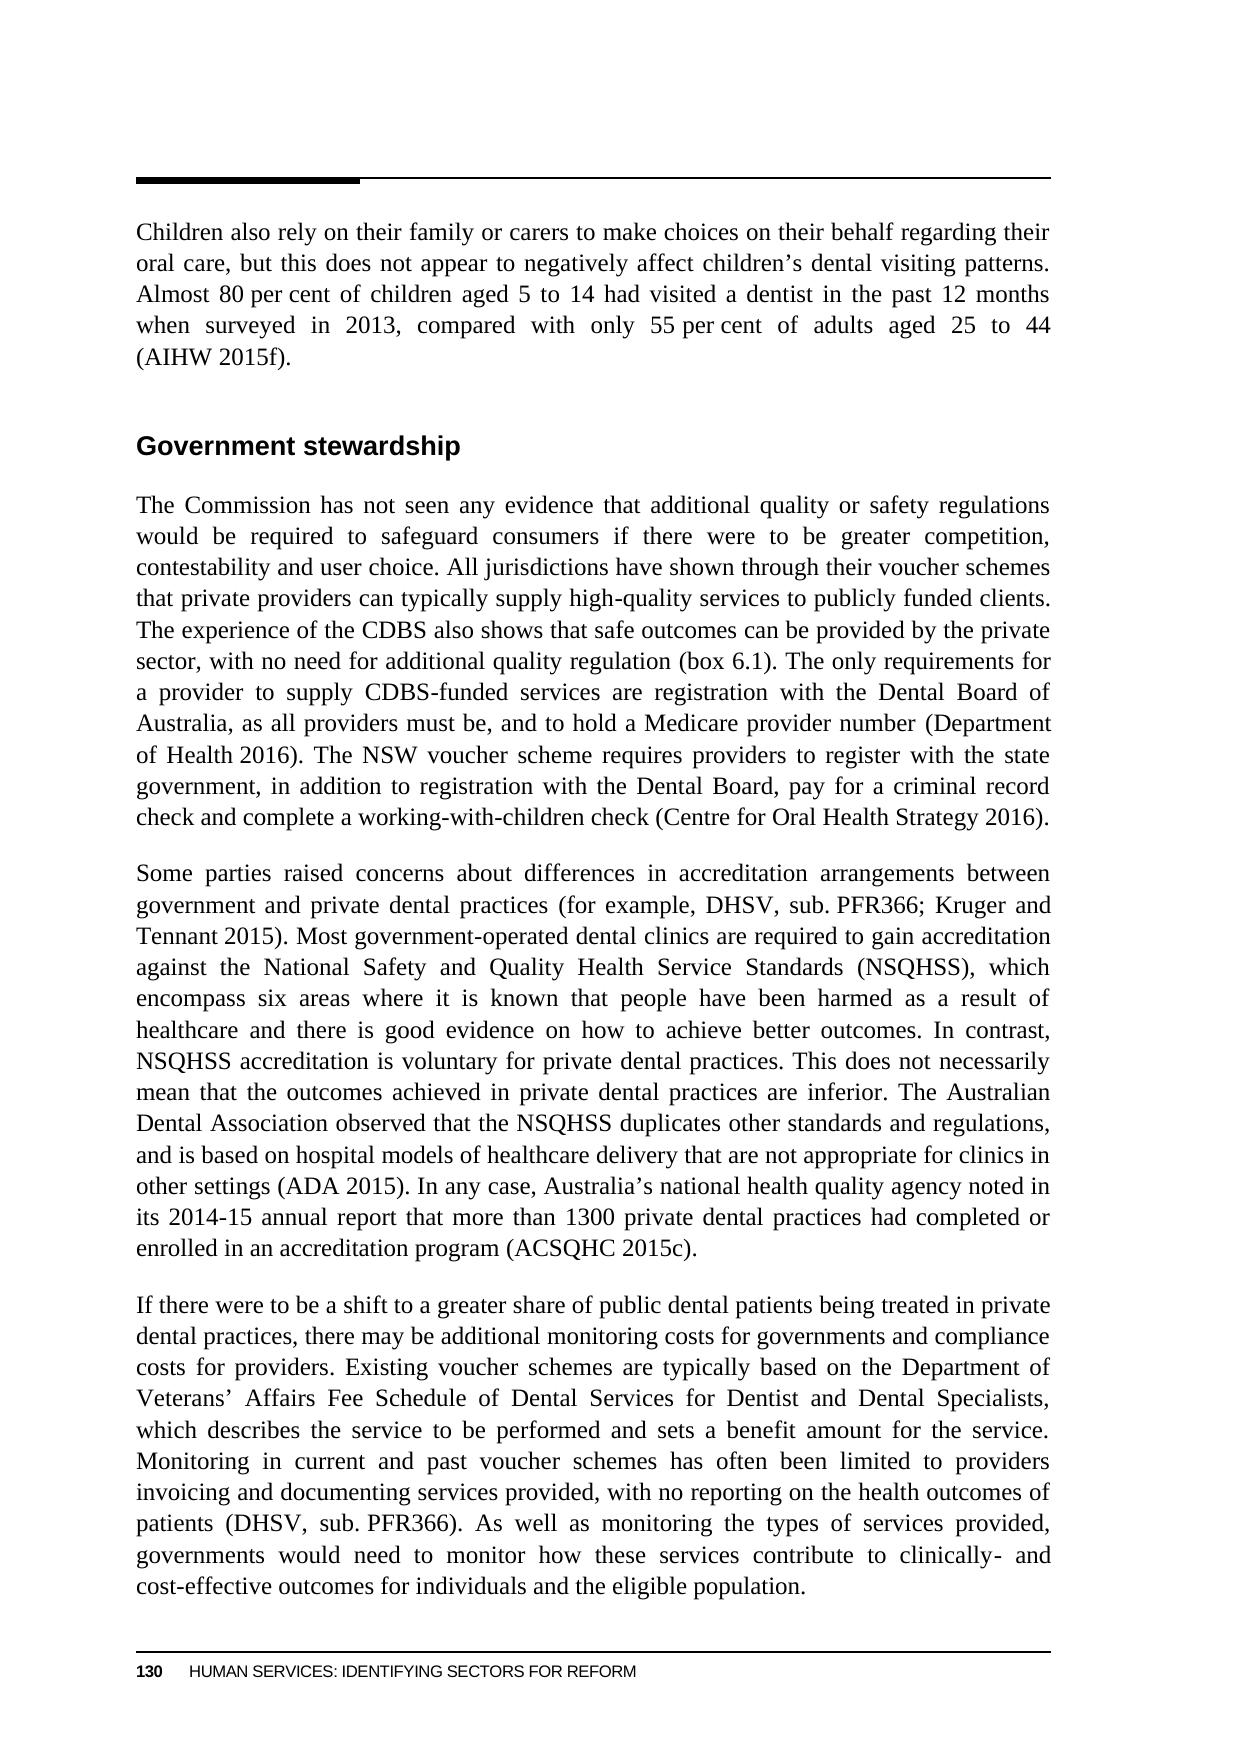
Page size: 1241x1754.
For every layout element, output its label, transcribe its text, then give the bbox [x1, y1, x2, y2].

text If there were to be a shift to a greater share of public dental patients being treated in private dental practices, there may be additional monitoring costs for governments and compliance costs for providers. Existing voucher schemes are typically based on the Department of Veterans’ Affairs Fee Schedule of Dental Services for Dentist and Dental Specialists, which describes the service to be performed and sets a benefit amount for the service. Monitoring in current and past voucher schemes has often been limited to providers invoicing and documenting services provided, with no reporting on the health outcomes of patients (DHSV, sub. PFR366). As well as monitoring the types of services provided, governments would need to monitor how these services contribute to clinically- and cost-effective outcomes for individuals and the eligible population. [136, 1287, 1051, 1600]
text The Commission has not seen any evidence that additional quality or safety regulations would be required to safeguard consumers if there were to be greater competition, contestability and user choice. All jurisdictions have shown through their voucher schemes that private providers can typically supply high-quality services to publicly funded clients. The experience of the CDBS also shows that safe outcomes can be provided by the private sector, with no need for additional quality regulation (box 6.1). The only requirements for a provider to supply CDBS-funded services are registration with the Dental Board of Australia, as all providers must be, and to hold a Medicare provider number (Department of Health 2016). The NSW voucher scheme requires providers to register with the state government, in addition to registration with the Dental Board, pay for a criminal record check and complete a working-with-children check (Centre for Oral Health Strategy 2016). [136, 487, 1051, 831]
text Some parties raised concerns about differences in accreditation arrangements between government and private dental practices (for example, DHSV, sub. PFR366; Kruger and Tennant 2015). Most government-operated dental clinics are required to gain accreditation against the National Safety and Quality Health Service Standards (NSQHSS), which encompass six areas where it is known that people have been harmed as a result of healthcare and there is good evidence on how to achieve better outcomes. In contrast, NSQHSS accreditation is voluntary for private dental practices. This does not necessarily mean that the outcomes achieved in private dental practices are inferior. The Australian Dental Association observed that the NSQHSS duplicates other standards and regulations, and is based on hospital models of healthcare delivery that are not appropriate for clinics in other settings (ADA 2015). In any case, Australia’s national health quality agency noted in its 2014-15 annual report that more than 1300 private dental practices had completed or enrolled in an accreditation program (ACSQHC 2015c). [136, 856, 1051, 1262]
text Children also rely on their family or carers to make choices on their behalf regarding their oral care, but this does not appear to negatively affect children’s dental visiting patterns. Almost 80 per cent of children aged 5 to 14 had visited a dentist in the past 12 months when surveyed in 2013, compared with only 55 per cent of adults aged 25 to 44 (AIHW 2015f). [136, 214, 1051, 371]
subtitle Government stewardship [136, 429, 1051, 462]
